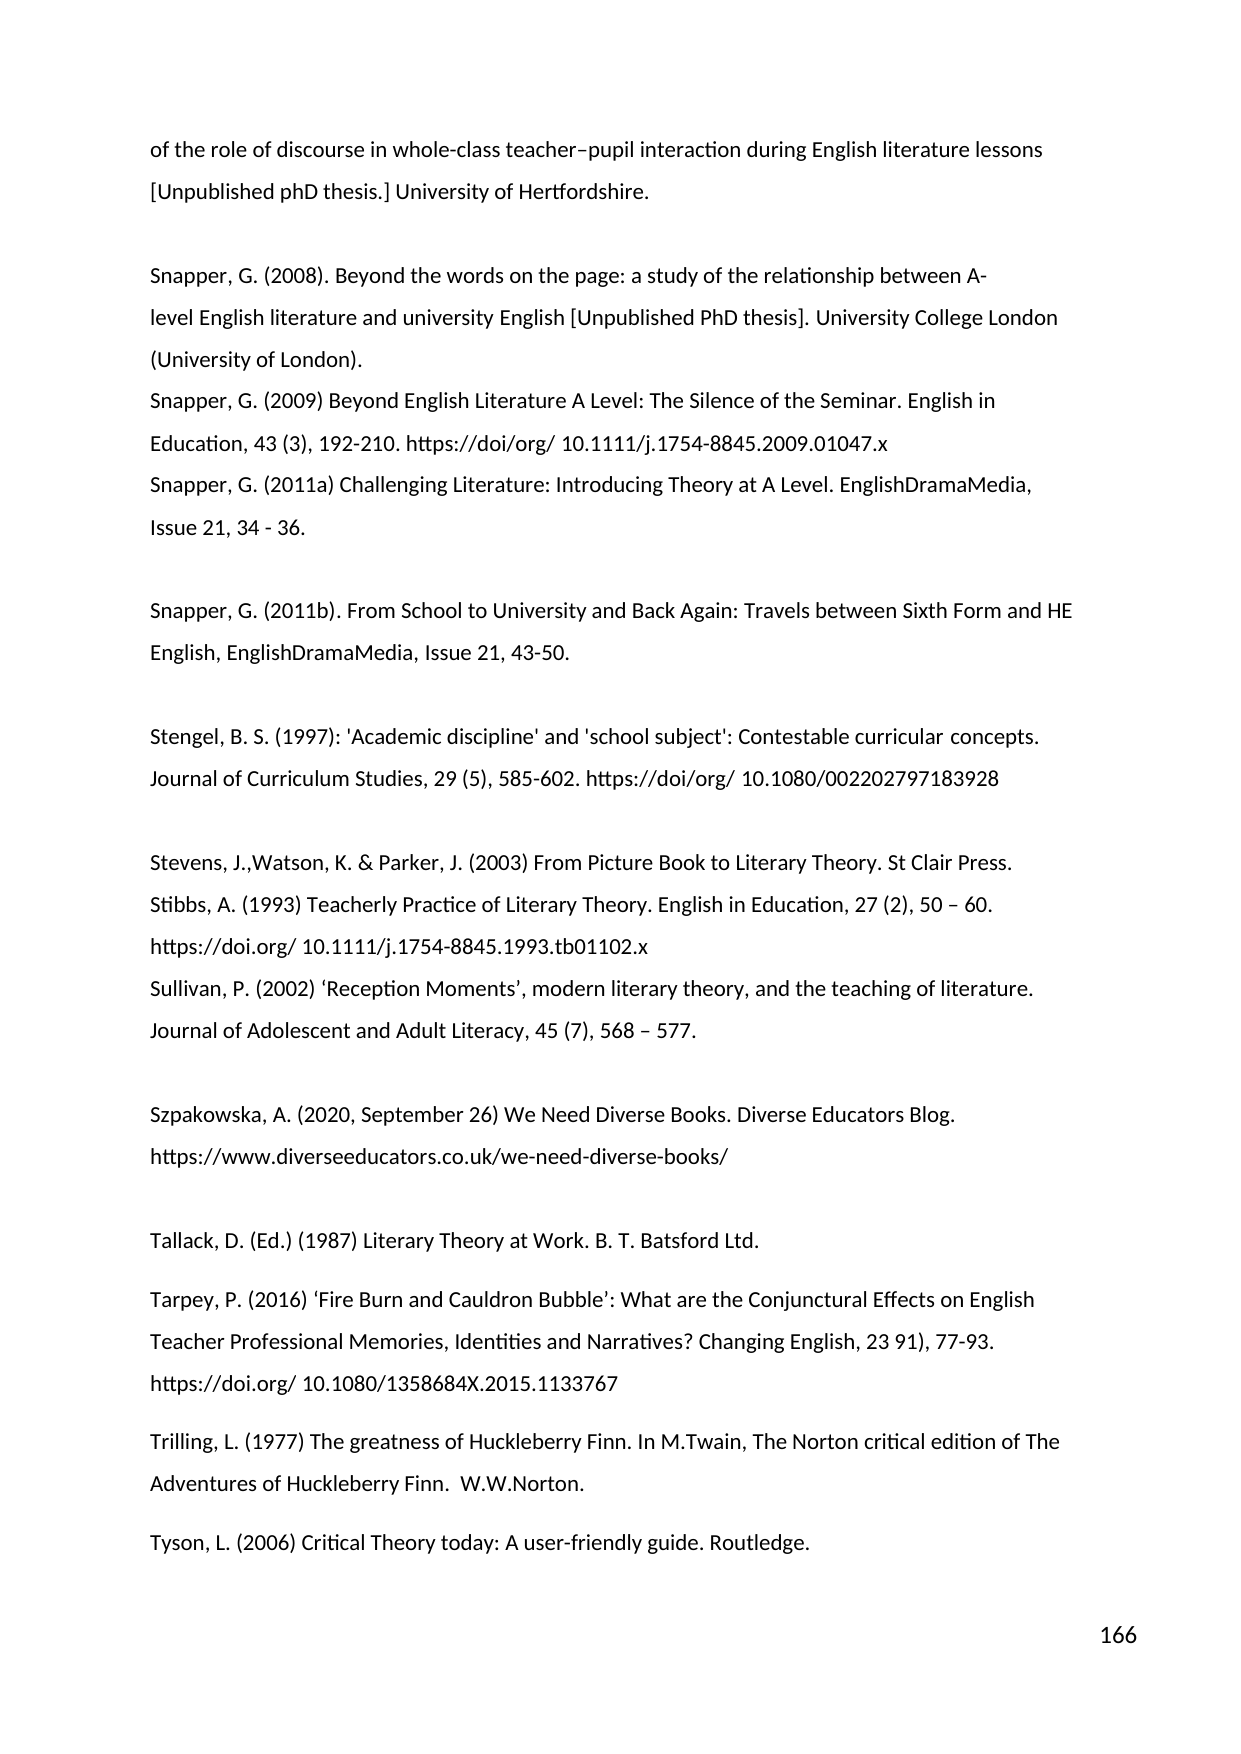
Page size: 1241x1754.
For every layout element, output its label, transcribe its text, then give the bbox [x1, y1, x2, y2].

text Stevens, J.,Watson, K. & Parker, J. (2003) From Picture Book to Literary Theory. St Clair Press. [150, 848, 1080, 876]
text Tallack, D. (Ed.) (1987) Literary Theory at Work. B. T. Batsford Ltd. [150, 1226, 1080, 1254]
text Snapper, G. (2009) Beyond English Literature A Level: The Silence of the Seminar. English in Education, 43 (3), 192-210. https://doi/org/ 10.1111/j.1754-8845.2009.01047.x [150, 387, 1080, 457]
text Tyson, L. (2006) Critical Theory today: A user-friendly guide. Routledge. [150, 1528, 1080, 1556]
text Sullivan, P. (2002) ‘Reception Moments’, modern literary theory, and the teaching of literature. Journal of Adolescent and Adult Literacy, 45 (7), 568 – 577. [150, 974, 1080, 1044]
text Snapper, G. (2011b). From School to University and Back Again: Travels between Sixth Form and HE English, EnglishDramaMedia, Issue 21, 43-50. [150, 597, 1080, 667]
text Szpakowska, A. (2020, September 26) We Need Diverse Books. Diverse Educators Blog. https://www.diverseeducators.co.uk/we-need-diverse-books/ [150, 1100, 1080, 1170]
text Snapper, G. (2011a) Challenging Literature: Introducing Theory at A Level. EnglishDramaMedia, Issue 21, 34 - 36. [150, 471, 1080, 541]
text Snapper, G. (2008). Beyond the words on the page: a study of the relationship between A-level English literature and university English [Unpublished PhD thesis]. University College London (University of London). [150, 261, 1080, 373]
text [150, 135, 1080, 205]
text Stibbs, A. (1993) Teacherly Practice of Literary Theory. English in Education, 27 (2), 50 – 60. https://doi.org/ 10.1111/j.1754-8845.1993.tb01102.x [150, 890, 1080, 960]
text Stengel, B. S. (1997): 'Academic discipline' and 'school subject': Contestable curricular concepts. Journal of Curriculum Studies, 29 (5), 585-602. https://doi/org/ 10.1080/002202797183928 [150, 722, 1080, 792]
text Tarpey, P. (2016) ‘Fire Burn and Cauldron Bubble’: What are the Conjunctural Effects on English Teacher Professional Memories, Identities and Narratives? Changing English, 23 91), 77-93. https://doi.org/ 10.1080/1358684X.2015.1133767 [150, 1285, 1080, 1397]
text Trilling, L. (1977) The greatness of Huckleberry Finn. In M.Twain, The Norton critical edition of The Adventures of Huckleberry Finn. W.W.Norton. [150, 1427, 1080, 1497]
